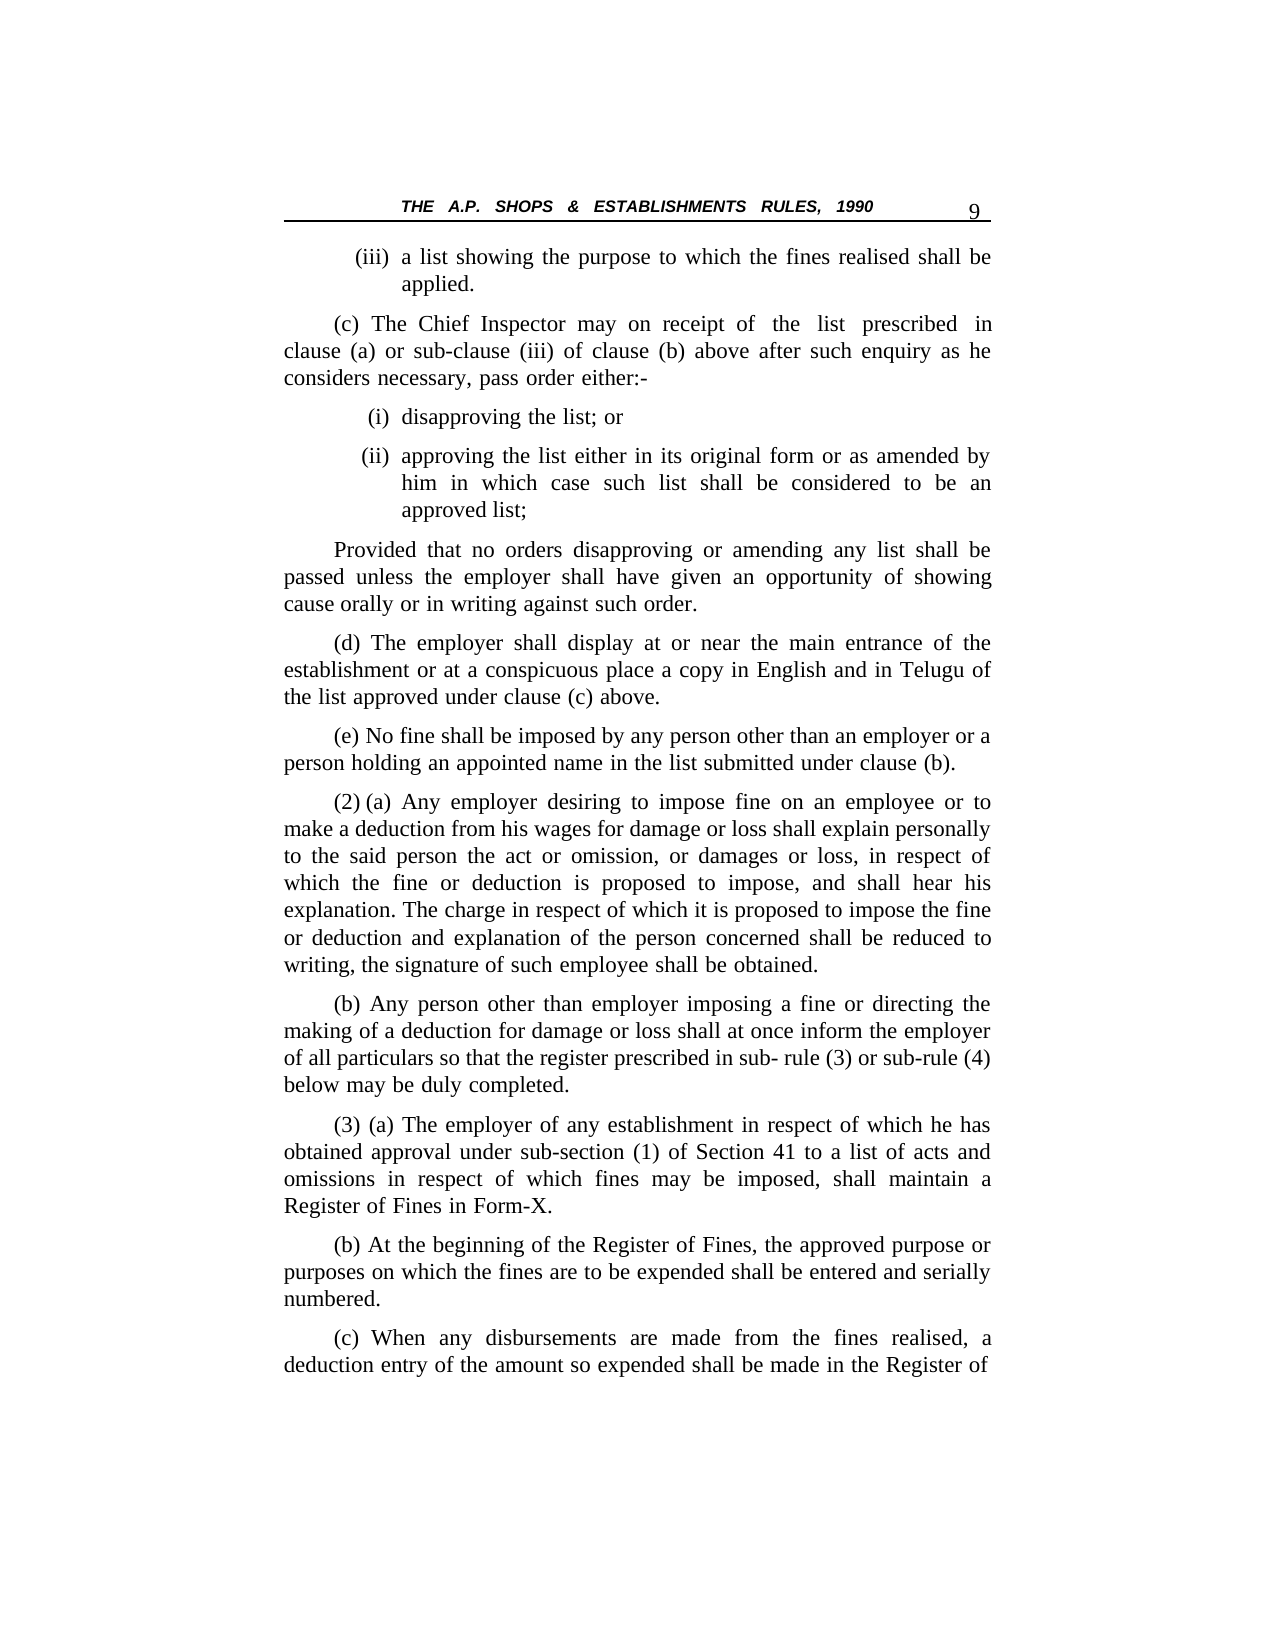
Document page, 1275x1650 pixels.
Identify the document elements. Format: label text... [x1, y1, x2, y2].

list The Chief Inspector may on receipt of the list prescribed in clause (a) or sub-clause (iii) of clause (b) above after such enquiry as he considers necessary, pass order either:- [283, 310, 993, 390]
list At the beginning of the Register of Fines, the approved purpose or purposes on which the fines are to be expended shall be entered and serially numbered. [283, 1231, 992, 1312]
text (b) Any person other than employer imposing a fine or directing the making of a deduction for damage or loss shall at once inform the employer of all particulars so that the register prescribed in sub- rule (3) or sub-rule (4) below may be duly completed. [283, 990, 992, 1098]
list (a) Any employer desiring to impose fine on an employee or to make a deduction from his wages for damage or loss shall explain personally to the said person the act or omission, or damages or loss, in respect of which the fine or deduction is proposed to impose, and shall hear his explanation. The charge in respect of which it is proposed to impose the fine or deduction and explanation of the person concerned shall be reduced to writing, the signature of such employee shall be obtained. [283, 788, 992, 977]
list disapproving the list; or [368, 403, 1096, 429]
list a list showing the purpose to which the fines realised shall be applied. [355, 243, 992, 297]
list When any disbursements are made from the fines realised, a deduction entry of the amount so expended shall be made in the Register of [283, 1324, 992, 1378]
list The employer shall display at or near the main entrance of the establishment or at a conspicuous place a copy in English and in Telugu of the list approved under clause (c) above. [283, 629, 992, 709]
list (a) The employer of any establishment in respect of which he has obtained approval under sub-section (1) of Section 41 to a list of acts and omissions in respect of which fines may be imposed, shall maintain a Register of Fines in Form-X. [283, 1111, 992, 1218]
text Provided that no orders disapproving or amending any list shall be passed unless the employer shall have given an opportunity of showing cause orally or in writing against such order. [283, 536, 992, 616]
list approving the list either in its original form or as amended by him in which case such list shall be considered to be an approved list; [361, 442, 992, 523]
list No fine shall be imposed by any person other than an employer or a person holding an appointed name in the list submitted under clause (b). [283, 722, 992, 776]
